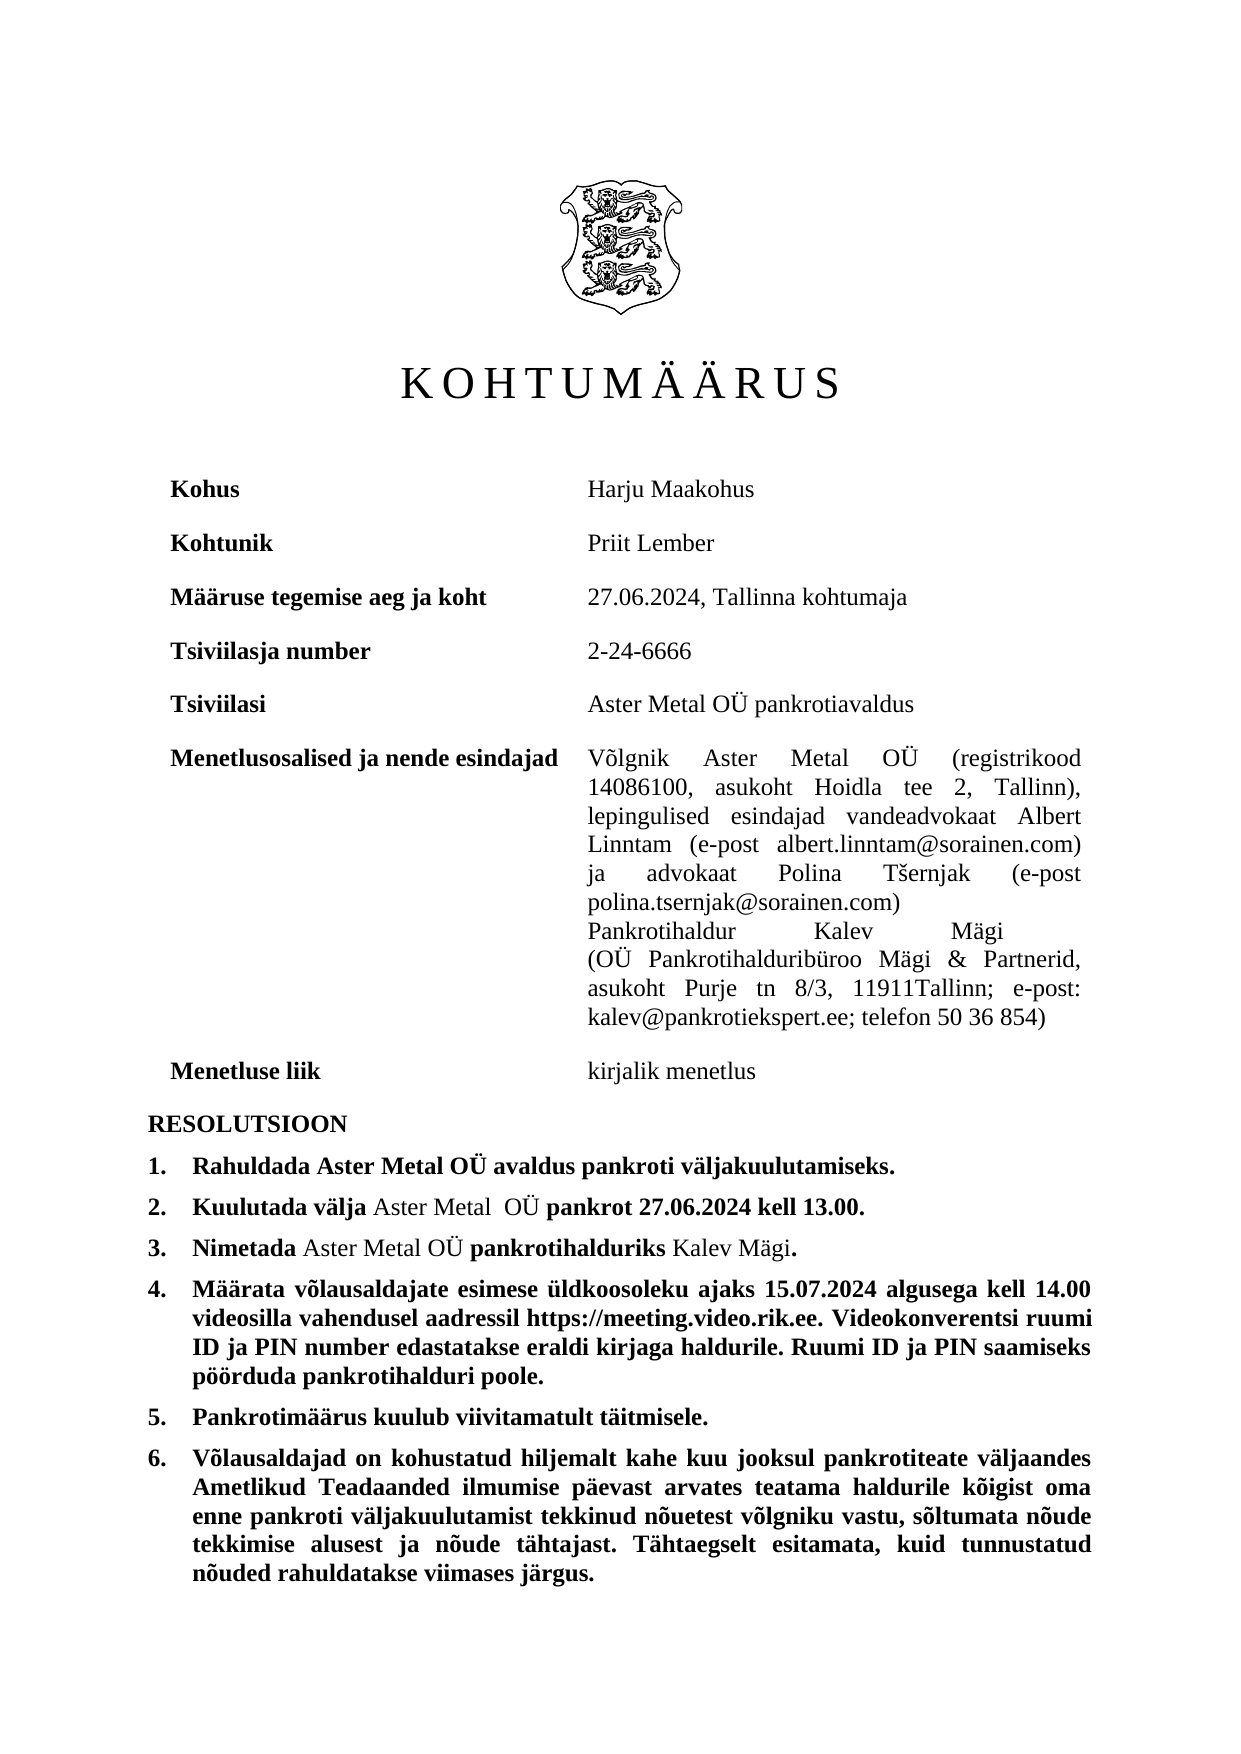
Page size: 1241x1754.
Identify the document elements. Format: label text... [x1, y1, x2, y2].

table_cell Menetluse liik [159, 1043, 576, 1097]
text RESOLUTSIOON [148, 1109, 1092, 1138]
list Kuulutada välja pankrot 27.06.2024 kell 13.00. [148, 1192, 1092, 1221]
table_cell , Tallinna kohtumaja [576, 570, 1093, 623]
table_cell Tsiviilasja number [159, 623, 576, 677]
table_cell [576, 623, 1093, 677]
list Määrata võlausaldajate esimese üldkoosoleku ajaks 15.07.2024 algusega kell 14.00 videosilla vahendusel aadressil https://meeting.video.rik.ee. Videokonverentsi ruumi ID ja PIN number edastatakse eraldi kirjaga haldurile. Ruumi ID ja PIN saamiseks pöörduda pankrotihalduri poole. [148, 1274, 1092, 1389]
table_cell Menetlusosalised ja nende esindajad [159, 731, 576, 1043]
list Nimetada pankrotihalduriks . [148, 1233, 1092, 1262]
list Rahuldada Aster Metal OÜ avaldus pankroti väljakuulutamiseks. [148, 1151, 1092, 1179]
list Pankrotimäärus kuulub viivitamatult täitmisele. [148, 1402, 1092, 1431]
table_cell Määruse tegemise aeg ja koht [159, 570, 576, 623]
table_header Harju Maakohus [576, 462, 1093, 516]
table_cell Kohtunik [159, 516, 576, 569]
list Võlausaldajad on kohustatud hiljemalt kahe kuu jooksul pankrotiteate väljaandes Ametlikud Teadaanded ilmumise päevast arvates teatama haldurile kõigist oma enne pankroti väljakuulutamist tekkinud nõuetest võlgniku vastu, sõltumata nõude tekkimise alusest ja nõude tähtajast. Tähtaegselt esitamata, kuid tunnustatud nõuded rahuldatakse viimases järgus. [148, 1443, 1092, 1587]
table_cell [576, 677, 1093, 731]
table_header Kohus [159, 462, 576, 516]
table_cell Pankrotihaldur Kalev Mägi (OÜ Pankrotihalduribüroo Mägi & Partnerid, asukoht Purje tn 8/3, 11911Tallinn; e-post: kalev@pankrotiekspert.ee; telefon 50 36 854) [576, 731, 1093, 1043]
text KOHTUMÄÄRUS [148, 356, 1092, 408]
table_cell Tsiviilasi [159, 677, 576, 731]
table_cell kirjalik menetlus [576, 1043, 1093, 1097]
table_cell [576, 516, 1093, 569]
